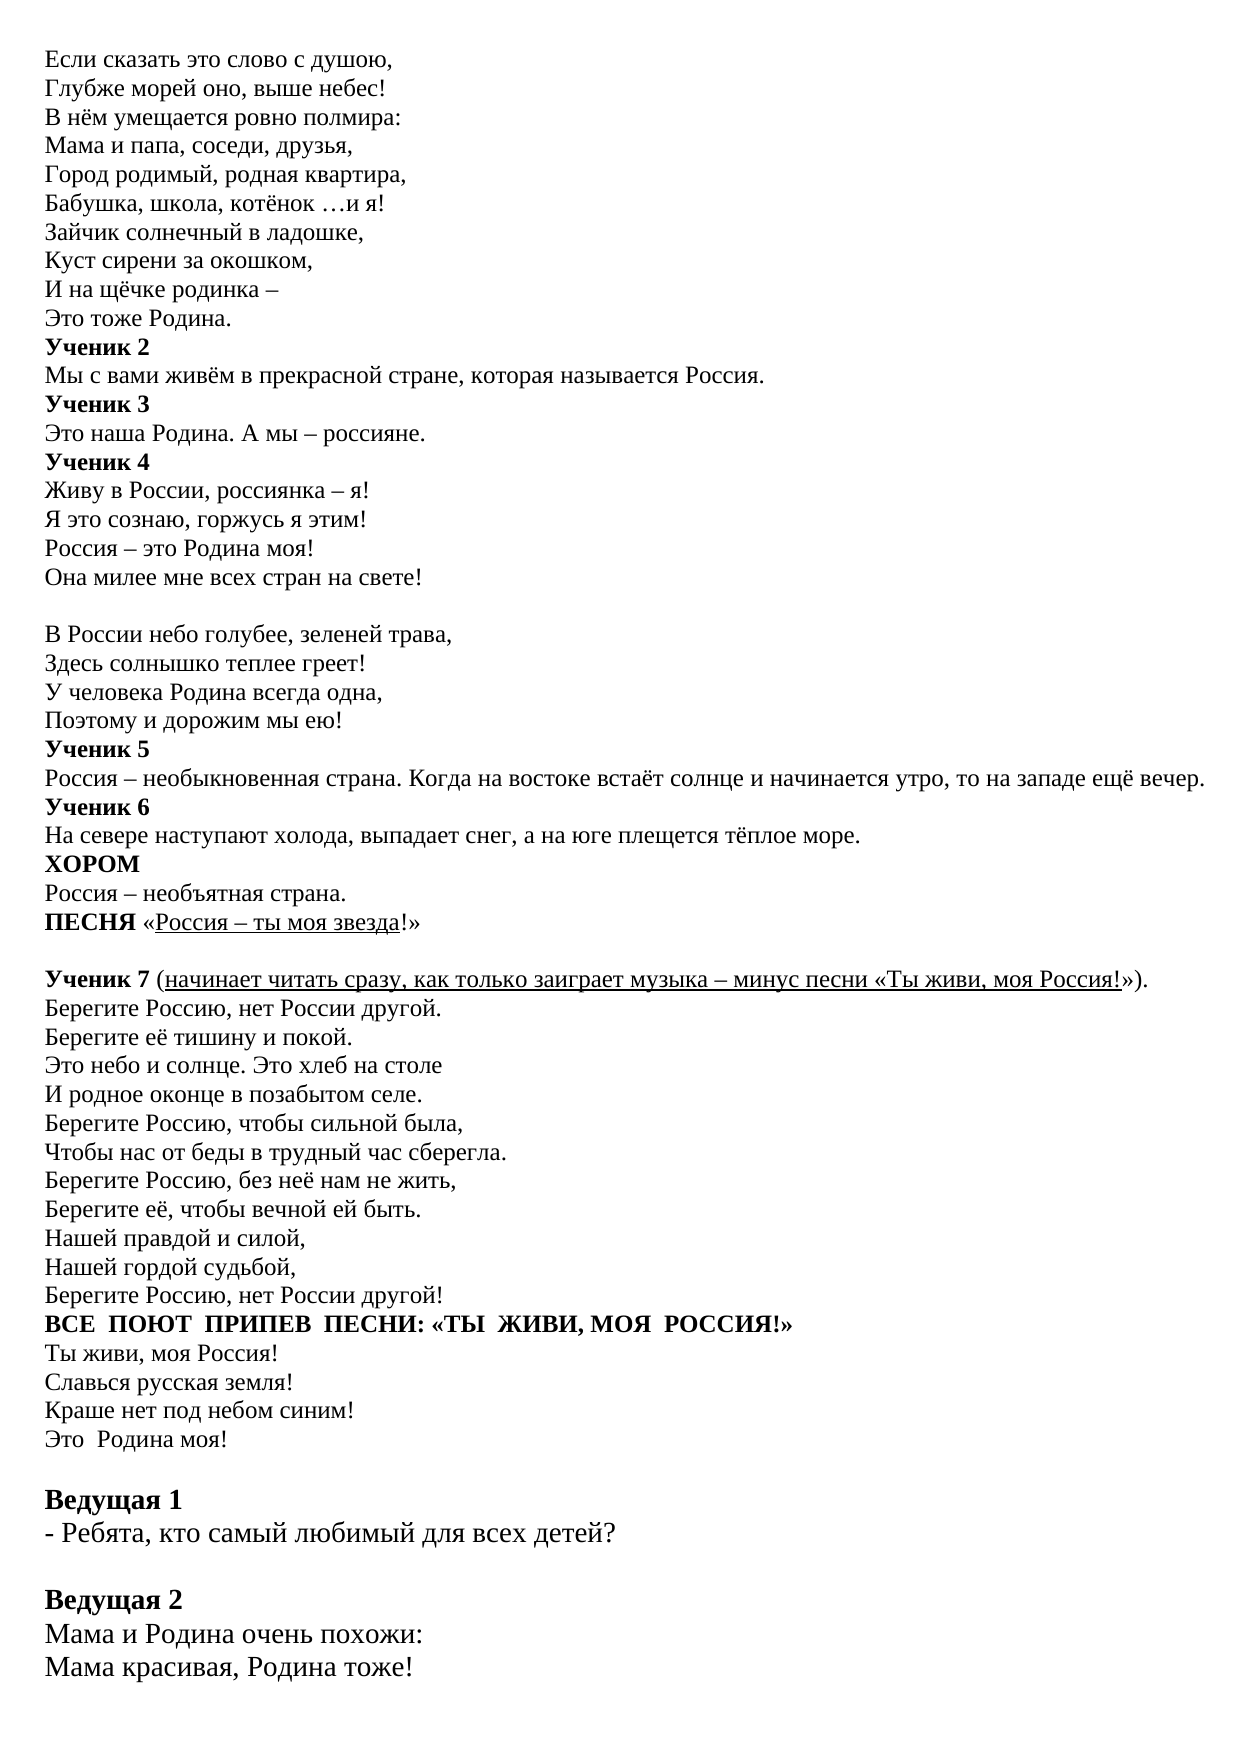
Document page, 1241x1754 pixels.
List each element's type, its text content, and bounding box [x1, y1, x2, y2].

text Глубже морей оно, выше небес! [44, 73, 1211, 102]
text Мама и папа, соседи, друзья, [44, 131, 1211, 159]
text У человека Родина всегда одна, [44, 677, 1211, 706]
text Здесь солнышко теплее греет! [44, 648, 1211, 677]
text Ученик 5 [44, 734, 1211, 763]
text Мама и Родина очень похожи: [44, 1616, 1211, 1649]
text Славься русская земля! [44, 1367, 1211, 1396]
text Краше нет под небом синим! [44, 1396, 1211, 1424]
text ВСЕ ПОЮТ ПРИПЕВ ПЕСНИ: «ТЫ ЖИВИ, МОЯ РОССИЯ!» [44, 1309, 1211, 1338]
text Куст сирени за окошком, [44, 246, 1211, 274]
text Живу в России, россиянка – я! [44, 476, 1211, 504]
text Ученик 3 [44, 389, 1211, 418]
text Она милее мне всех стран на свете! [44, 562, 1211, 591]
text Россия – это Родина моя! [44, 533, 1211, 562]
text Мама красивая, Родина тоже! [44, 1649, 1211, 1683]
text Это Родина моя! [44, 1424, 1211, 1453]
text Это тоже Родина. [44, 303, 1211, 332]
text Это наша Родина. А мы – россияне. [44, 418, 1211, 447]
text Ученик 4 [44, 447, 1211, 476]
text Ученик 2 [44, 332, 1211, 361]
text Если сказать это слово с душою, [44, 44, 1211, 73]
text Ученик 7 (начинает читать сразу, как только заиграет музыка – минус песни «Ты живи, моя Россия!»). [44, 964, 1211, 993]
text Город родимый, родная квартира, [44, 159, 1211, 188]
text Бабушка, школа, котёнок …и я! [44, 188, 1211, 217]
text Берегите Россию, нет России другой. [44, 993, 1211, 1022]
text Поэтому и дорожим мы ею! [44, 706, 1211, 734]
text Это небо и солнце. Это хлеб на столе [44, 1051, 1211, 1079]
text Россия – необыкновенная страна. Когда на востоке встаёт солнце и начинается утро, то на западе ещё вечер. [44, 763, 1211, 792]
text Нашей правдой и силой, [44, 1223, 1211, 1252]
text Берегите её тишину и покой. [44, 1022, 1211, 1051]
text Ведущая 2 [44, 1582, 1211, 1616]
text Я это сознаю, горжусь я этим! [44, 504, 1211, 533]
text - Ребята, кто самый любимый для всех детей? [44, 1515, 1211, 1549]
text На севере наступают холода, выпадает снег, а на юге плещется тёплое море. [44, 821, 1211, 849]
text Мы с вами живём в прекрасной стране, которая называется Россия. [44, 361, 1211, 389]
text Ведущая 1 [44, 1482, 1211, 1515]
text Зайчик солнечный в ладошке, [44, 217, 1211, 246]
text Чтобы нас от беды в трудный час сберегла. [44, 1137, 1211, 1166]
text И на щёчке родинка – [44, 274, 1211, 303]
text Россия – необъятная страна. [44, 878, 1211, 907]
text Нашей гордой судьбой, [44, 1252, 1211, 1281]
text Ученик 6 [44, 792, 1211, 821]
text Берегите Россию, чтобы сильной была, [44, 1108, 1211, 1137]
text Ты живи, моя Россия! [44, 1338, 1211, 1367]
text В нём умещается ровно полмира: [44, 102, 1211, 131]
text И родное оконце в позабытом селе. [44, 1079, 1211, 1108]
text Берегите Россию, без неё нам не жить, [44, 1166, 1211, 1194]
text ХОРОМ [44, 849, 1211, 878]
text ПЕСНЯ «Россия – ты моя звезда!» [44, 907, 1211, 936]
text Берегите её, чтобы вечной ей быть. [44, 1194, 1211, 1223]
text В России небо голубее, зеленей трава, [44, 619, 1211, 648]
text Берегите Россию, нет России другой! [44, 1281, 1211, 1309]
